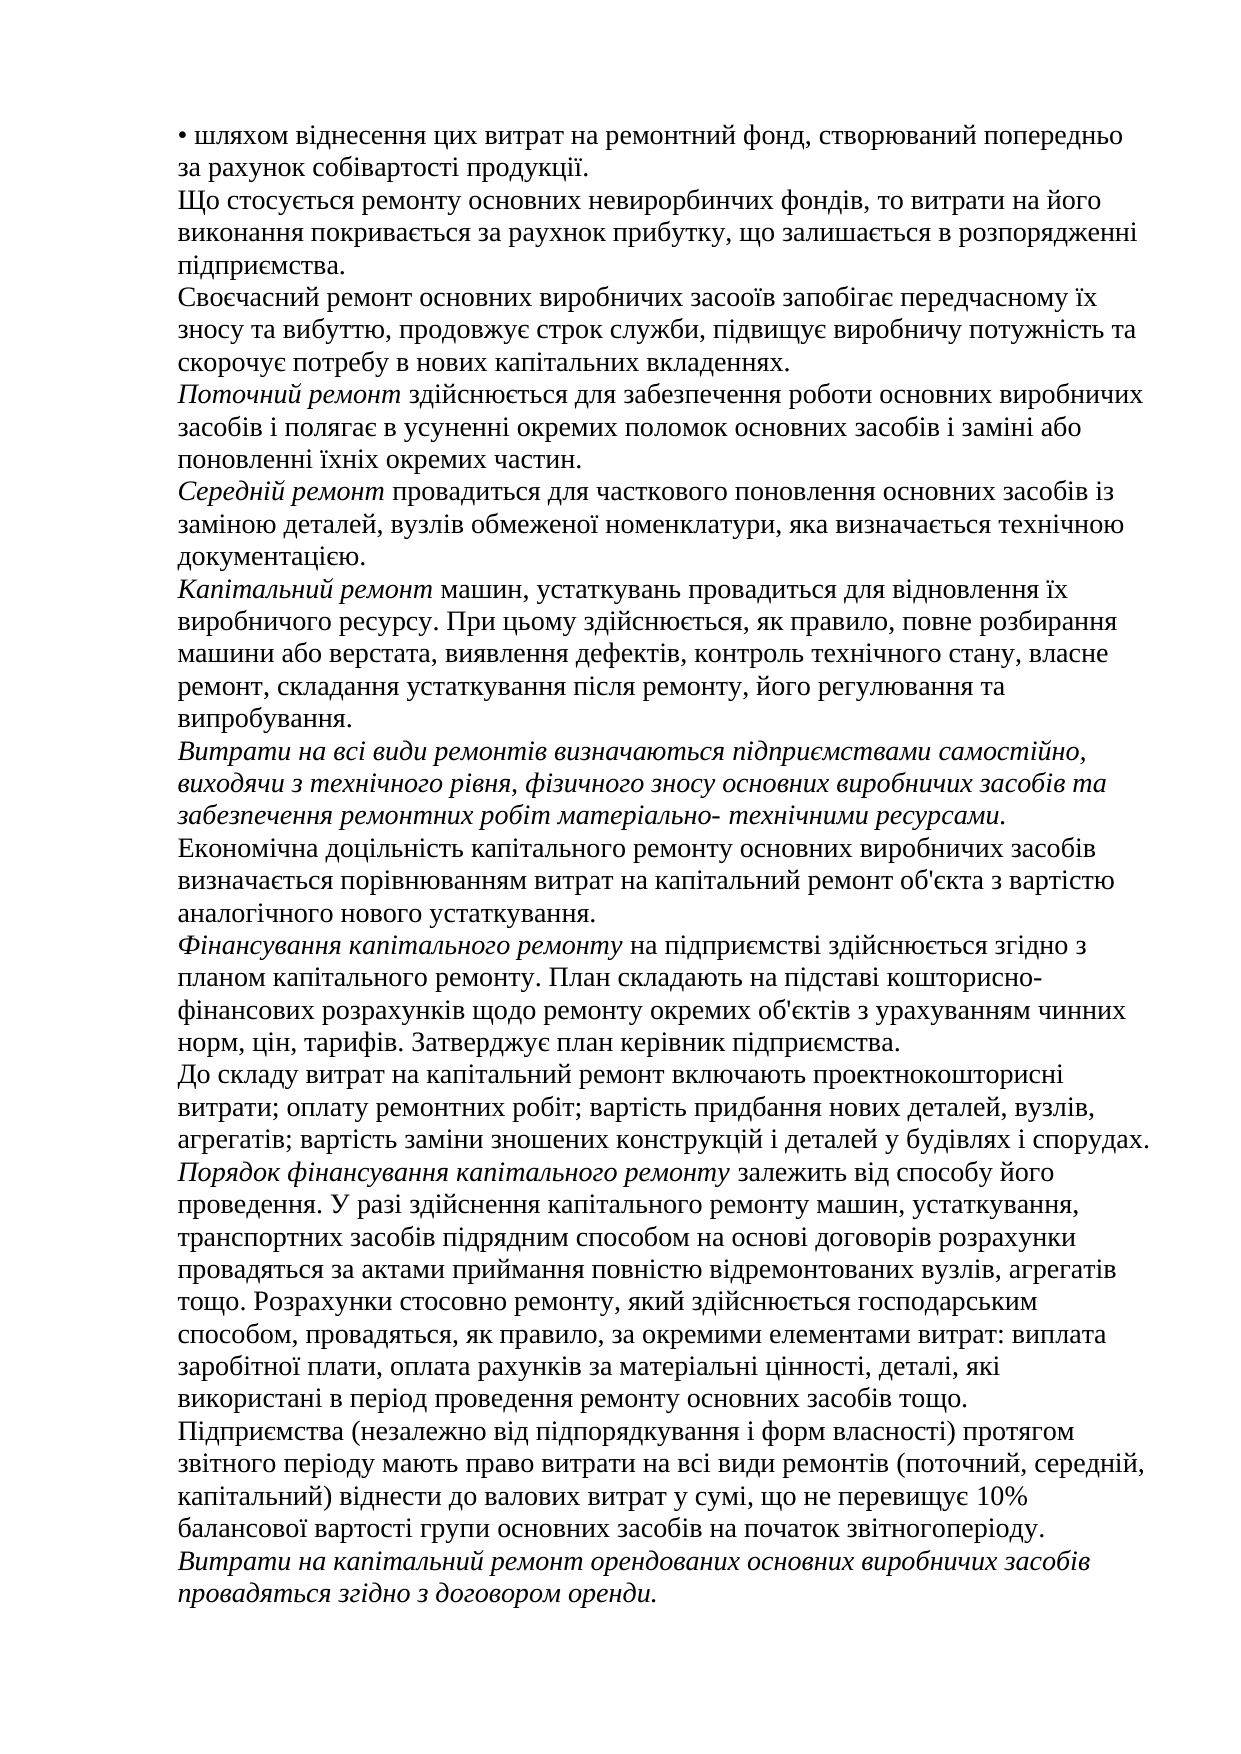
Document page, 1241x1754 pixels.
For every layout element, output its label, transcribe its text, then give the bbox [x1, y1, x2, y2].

text Поточний ремонт здійснюється для забезпечення роботи основних виробничих засобів і полягає в усуненні окремих поломок основних засобів і заміні або поновленні їхніх окремих частин. [177, 377, 1152, 474]
text До складу витрат на капітальний ремонт включають проектнокошторисні витрати; оплату ремонтних робіт; вартість придбання нових деталей, вузлів, агрегатів; вартість заміни зношених конструкцій і деталей у будівлях і спорудах. [177, 1058, 1152, 1155]
text Витрати на всі види ремонтів визначаються підприємствами самостійно, виходячи з технічного рівня, фізичного зносу основних виробничих засобів та забезпечення ремонтних робіт матеріально- технічними ресурсами. [177, 734, 1152, 831]
text Підприємства (незалежно від підпорядкування і форм власності) протягом звітного періоду мають право витрати на всі види ремонтів (поточний, середній, капітальний) віднести до валових витрат у сумі, що не перевищує 10% балансової вартості групи основних засобів на початок звітногоперіоду. [177, 1414, 1152, 1543]
text Середній ремонт провадиться для часткового поновлення основних засобів із заміною деталей, вузлів обмеженої номенклатури, яка визначається технічною документацією. [177, 474, 1152, 572]
text Фінансування капітального ремонту на підприємстві здійснюється згідно з планом капітального ремонту. План складають на підставі кошторисно-фінансових розрахунків щодо ремонту окремих об'єктів з урахуванням чинних норм, цін, тарифів. Затверджує план керівник підприємства. [177, 928, 1152, 1058]
text Витрати на капітальний ремонт орендованих основних виробничих засобів провадяться згідно з договором оренди. [177, 1543, 1152, 1608]
text Економічна доцільність капітального ремонту основних виробничих засобів визначається порівнюванням витрат на капітальний ремонт об'єкта з вартістю аналогічного нового устаткування. [177, 831, 1152, 928]
text Порядок фінансування капітального ремонту залежить від способу його проведення. У разі здійснення капітального ремонту машин, устаткування, транспортних засобів підрядним способом на основі договорів розрахунки провадяться за актами приймання повністю відремонтованих вузлів, агрегатів тощо. Розрахунки стосовно ремонту, який здійснюється господарським способом, провадяться, як правило, за окремими елементами витрат: виплата заробітної плати, оплата рахунків за матеріальні цінності, деталі, які використані в період проведення ремонту основних засобів тощо. [177, 1155, 1152, 1414]
text Що стосується ремонту основних невирорбинчих фондів, то витрати на його виконання покривається за раухнок прибутку, що залишається в розпорядженні підприємства. [177, 183, 1152, 280]
text • шляхом віднесення цих витрат на ремонтний фонд, створюваний попередньо за рахунок собівартості продукції. [177, 118, 1152, 183]
text Капітальний ремонт машин, устаткувань провадиться для відновлення їх виробничого ресурсу. При цьому здійснюється, як правило, повне розбирання машини або верстата, виявлення дефектів, контроль технічного стану, власне ремонт, складання устаткування після ремонту, його регулювання та випробування. [177, 572, 1152, 734]
text Своєчасний ремонт основних виробничих засооїв запобігає передчасному їх зносу та вибуттю, продовжує строк служби, підвищує виробничу потужність та скорочує потребу в нових капітальних вкладеннях. [177, 280, 1152, 377]
